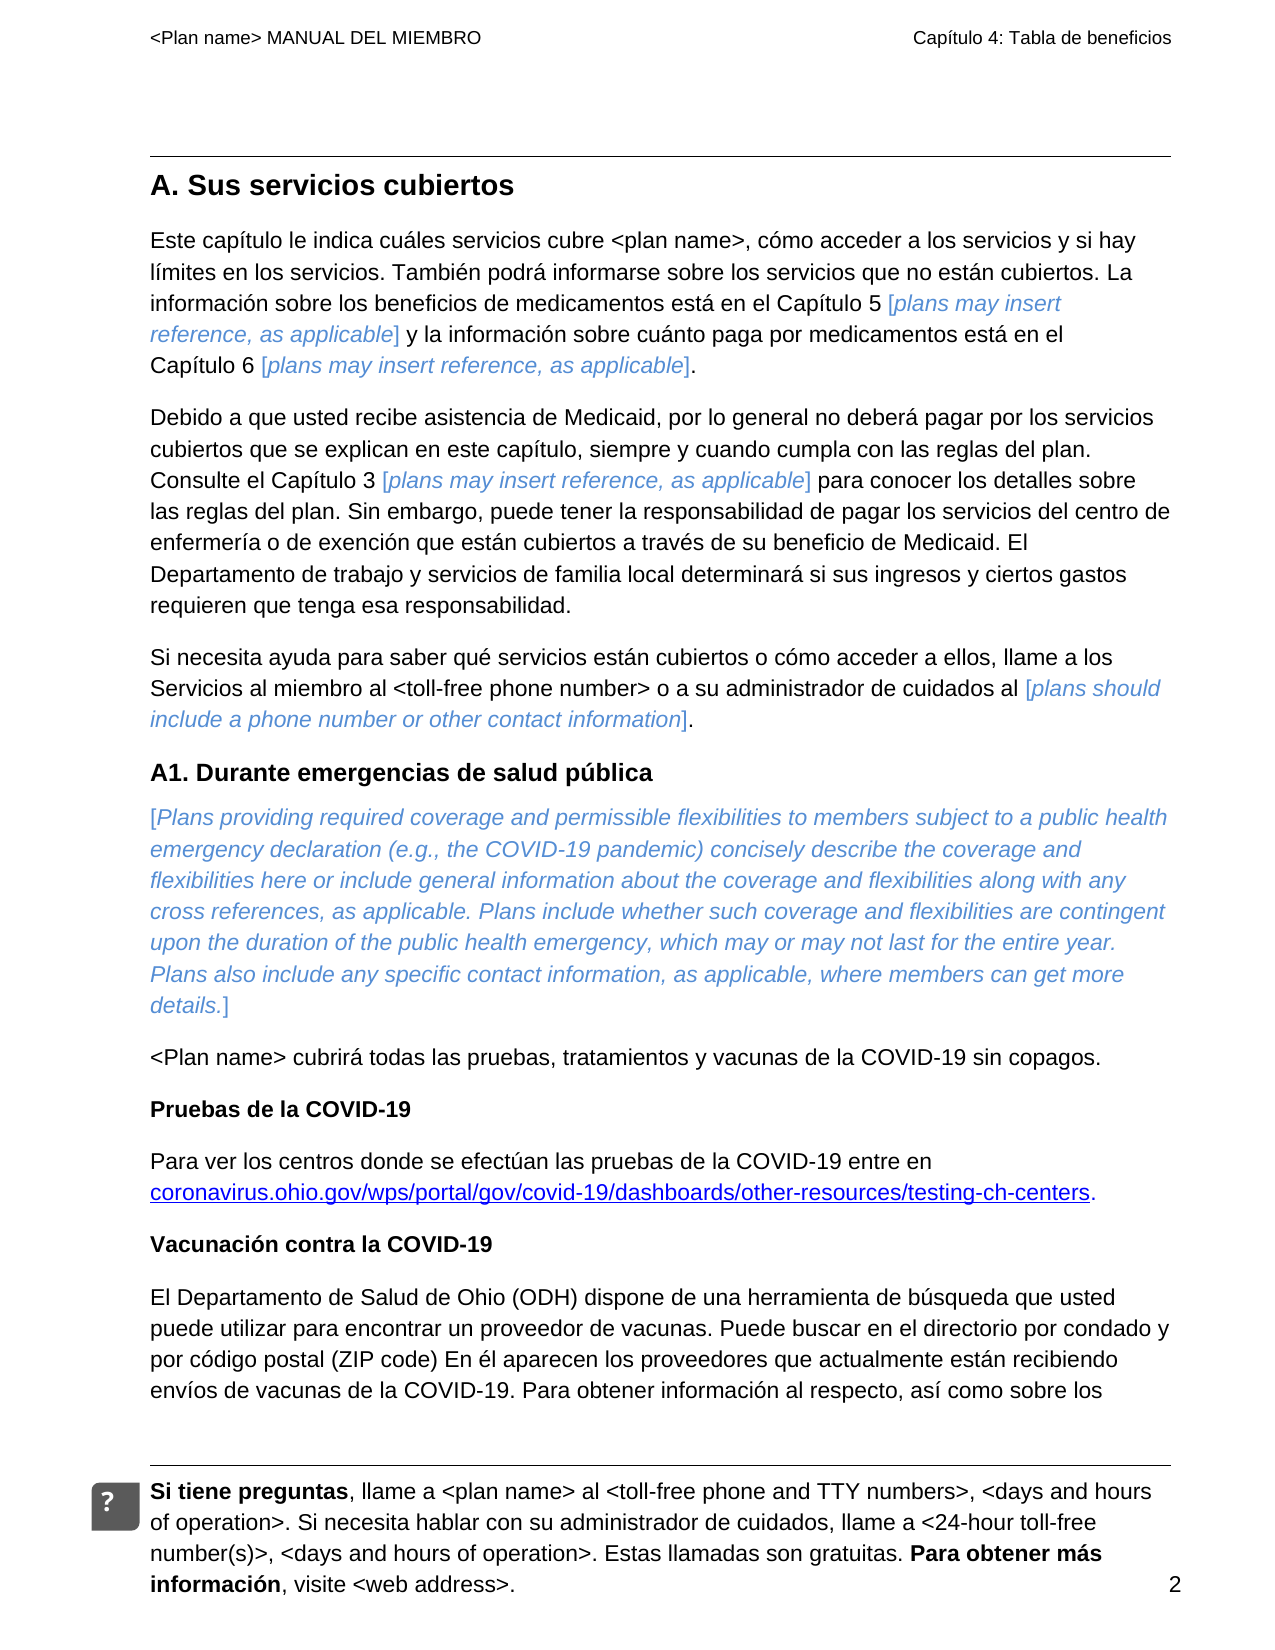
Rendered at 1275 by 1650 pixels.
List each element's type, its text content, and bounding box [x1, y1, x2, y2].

subtitle A1. Durante emergencias de salud pública [150, 755, 1096, 788]
text Este capítulo le indica cuáles servicios cubre <plan name>, cómo acceder a los servicios y si hay límites en los servicios. También podrá informarse sobre los servicios que no están cubiertos. La información sobre los beneficios de medicamentos está en el Capítulo 5 [plans may insert reference, as applicable] y la información sobre cuánto paga por medicamentos está en el Capítulo 6 [plans may insert reference, as applicable]. [150, 224, 1171, 380]
subtitle Sus servicios cubiertos [150, 157, 1171, 203]
text Si necesita ayuda para saber qué servicios están cubiertos o cómo acceder a ellos, llame a los Servicios al miembro al <toll-free phone number> o a su administrador de cuidados al [plans should include a phone number or other contact information]. [150, 640, 1171, 734]
text Para ver los centros donde se efectúan las pruebas de la COVID-19 entre en coronavirus.ohio.gov/wps/portal/gov/covid-19/dashboards/other-resources/testing-ch-centers. [150, 1144, 1171, 1207]
text Vacunación contra la COVID-19 [150, 1228, 1171, 1259]
text [Plans providing required coverage and permissible flexibilities to members subject to a public health emergency declaration (e.g., the COVID-19 pandemic) concisely describe the coverage and flexibilities here or include general information about the coverage and flexibilities along with any cross references, as applicable. Plans include whether such coverage and flexibilities are contingent upon the duration of the public health emergency, which may or may not last for the entire year. Plans also include any specific contact information, as applicable, where members can get more details.] [150, 801, 1171, 1019]
text <Plan name> cubrirá todas las pruebas, tratamientos y vacunas de la COVID-19 sin copagos. [150, 1040, 1171, 1072]
text Pruebas de la COVID-19 [150, 1092, 1171, 1124]
text Debido a que usted recibe asistencia de Medicaid, por lo general no deberá pagar por los servicios cubiertos que se explican en este capítulo, siempre y cuando cumpla con las reglas del plan. Consulte el Capítulo 3 [plans may insert reference, as applicable] para conocer los detalles sobre las reglas del plan. Sin embargo, puede tener la responsabilidad de pagar los servicios del centro de enfermería o de exención que están cubiertos a través de su beneficio de Medicaid. El Departamento de trabajo y servicios de familia local determinará si sus ingresos y ciertos gastos requieren que tenga esa responsabilidad. [150, 401, 1171, 619]
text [150, 1280, 1171, 1405]
